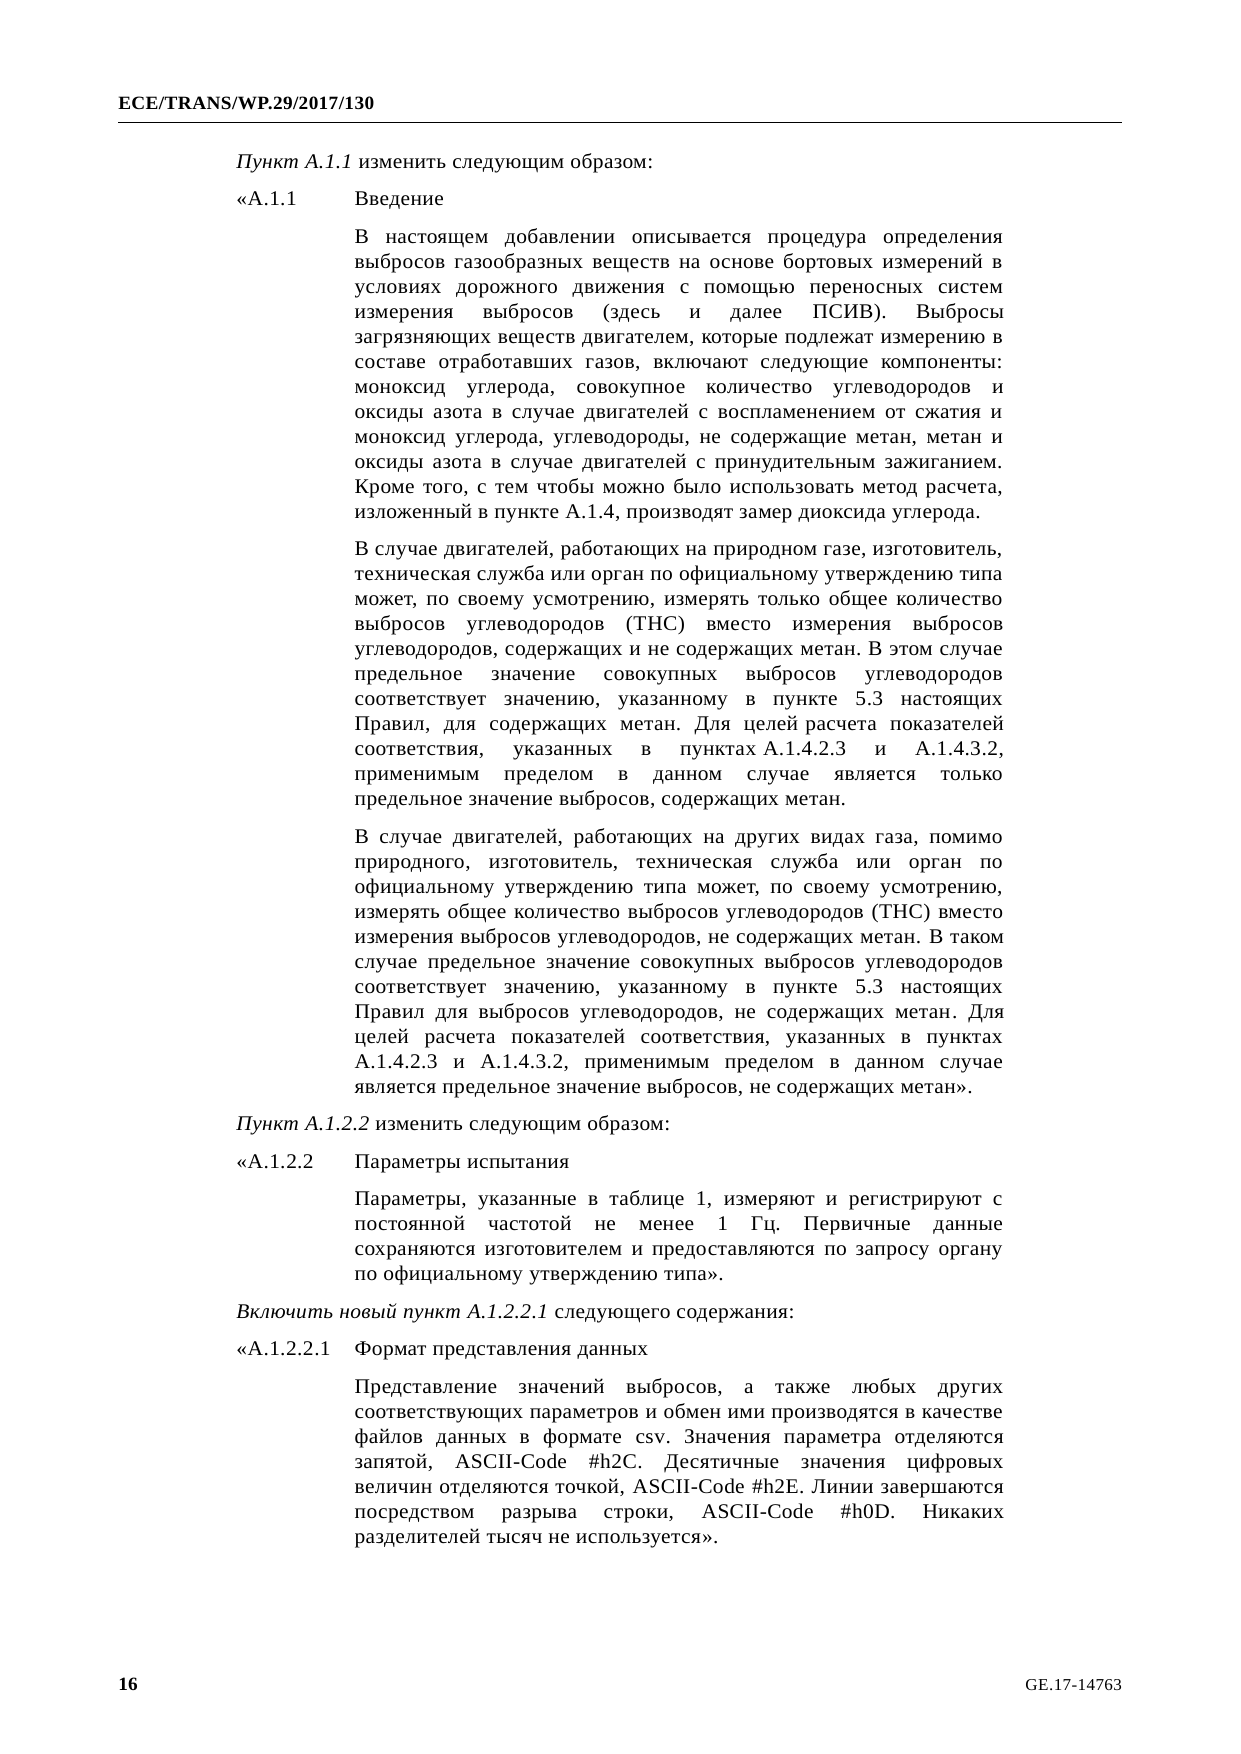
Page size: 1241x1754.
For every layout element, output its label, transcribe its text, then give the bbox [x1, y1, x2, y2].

text Пункт A.1.1 изменить следующим образом: [236, 148, 1004, 173]
text Пункт A.1.2.2 изменить следующим образом: [236, 1110, 1004, 1135]
text «A.1.2.2 Параметры испытания [236, 1148, 1004, 1173]
text В случае двигателей, работающих на природном газе, изготовитель, техническая служба или орган по официальному утверждению типа может, по своему усмотрению, измерять только общее количество выбросов углеводородов (ТHC) вместо измерения выбросов углеводородов, содержащих и не содержащих метан. В этом случае предельное значение совокупных выбросов углеводородов соответствует значению, указанному в пункте 5.3 настоящих Правил, для содержащих метан. Для целей расчета показателей соответствия, указанных в пунктах А.1.4.2.3 и А.1.4.3.2, применимым пределом в данном случае является только предельное значение выбросов, содержащих метан. [236, 535, 1004, 810]
text Представление значений выбросов, а также любых других соответствующих параметров и обмен ими производятся в качестве файлов данных в формате csv. Значения параметра отделяются запятой, ASCII-Code #h2C. Десятичные значения цифровых величин отделяются точкой, ASCII-Code #h2E. Линии завершаются посредством разрыва строки, ASCII-Code #h0D. Никаких разделителей тысяч не используется». [236, 1373, 1004, 1548]
text «A.1.2.2.1 Формат представления данных [236, 1335, 1004, 1360]
text В случае двигателей, работающих на других видах газа, помимо природного, изготовитель, техническая служба или орган по официальному утверждению типа может, по своему усмотрению, измерять общее количество выбросов углеводородов (ТHC) вместо измерения выбросов углеводородов, не содержащих метан. В таком случае предельное значение совокупных выбросов углеводородов соответствует значению, указанному в пункте 5.3 настоящих Правил для выбросов углеводородов, не содержащих метан. Для целей расчета показателей соответствия, указанных в пунктах А.1.4.2.3 и А.1.4.3.2, применимым пределом в данном случае является предельное значение выбросов, не содержащих метан». [236, 823, 1004, 1098]
text В настоящем добавлении описывается процедура определения выбросов газообразных веществ на основе бортовых измерений в условиях дорожного движения с помощью переносных систем измерения выбросов (здесь и далее ПСИВ). Выбросы загрязняющих веществ двигателем, которые подлежат измерению в составе отработавших газов, включают следующие компоненты: моноксид углерода, совокупное количество углеводородов и оксиды азота в случае двигателей с воспламенением от сжатия и моноксид углерода, углеводороды, не содержащие метан, метан и оксиды азота в случае двигателей с принудительным зажиганием. Кроме того, с тем чтобы можно было использовать метод расчета, изложенный в пункте А.1.4, производят замер диоксида углерода. [236, 223, 1004, 523]
text Включить новый пункт A.1.2.2.1 следующего содержания: [236, 1298, 1004, 1323]
text «A.1.1 Введение [236, 185, 1004, 210]
text Параметры, указанные в таблице 1, измеряют и регистрируют с постоянной частотой не менее 1 Гц. Первичные данные сохраняются изготовителем и предоставляются по запросу органу по официальному утверждению типа». [236, 1185, 1004, 1285]
